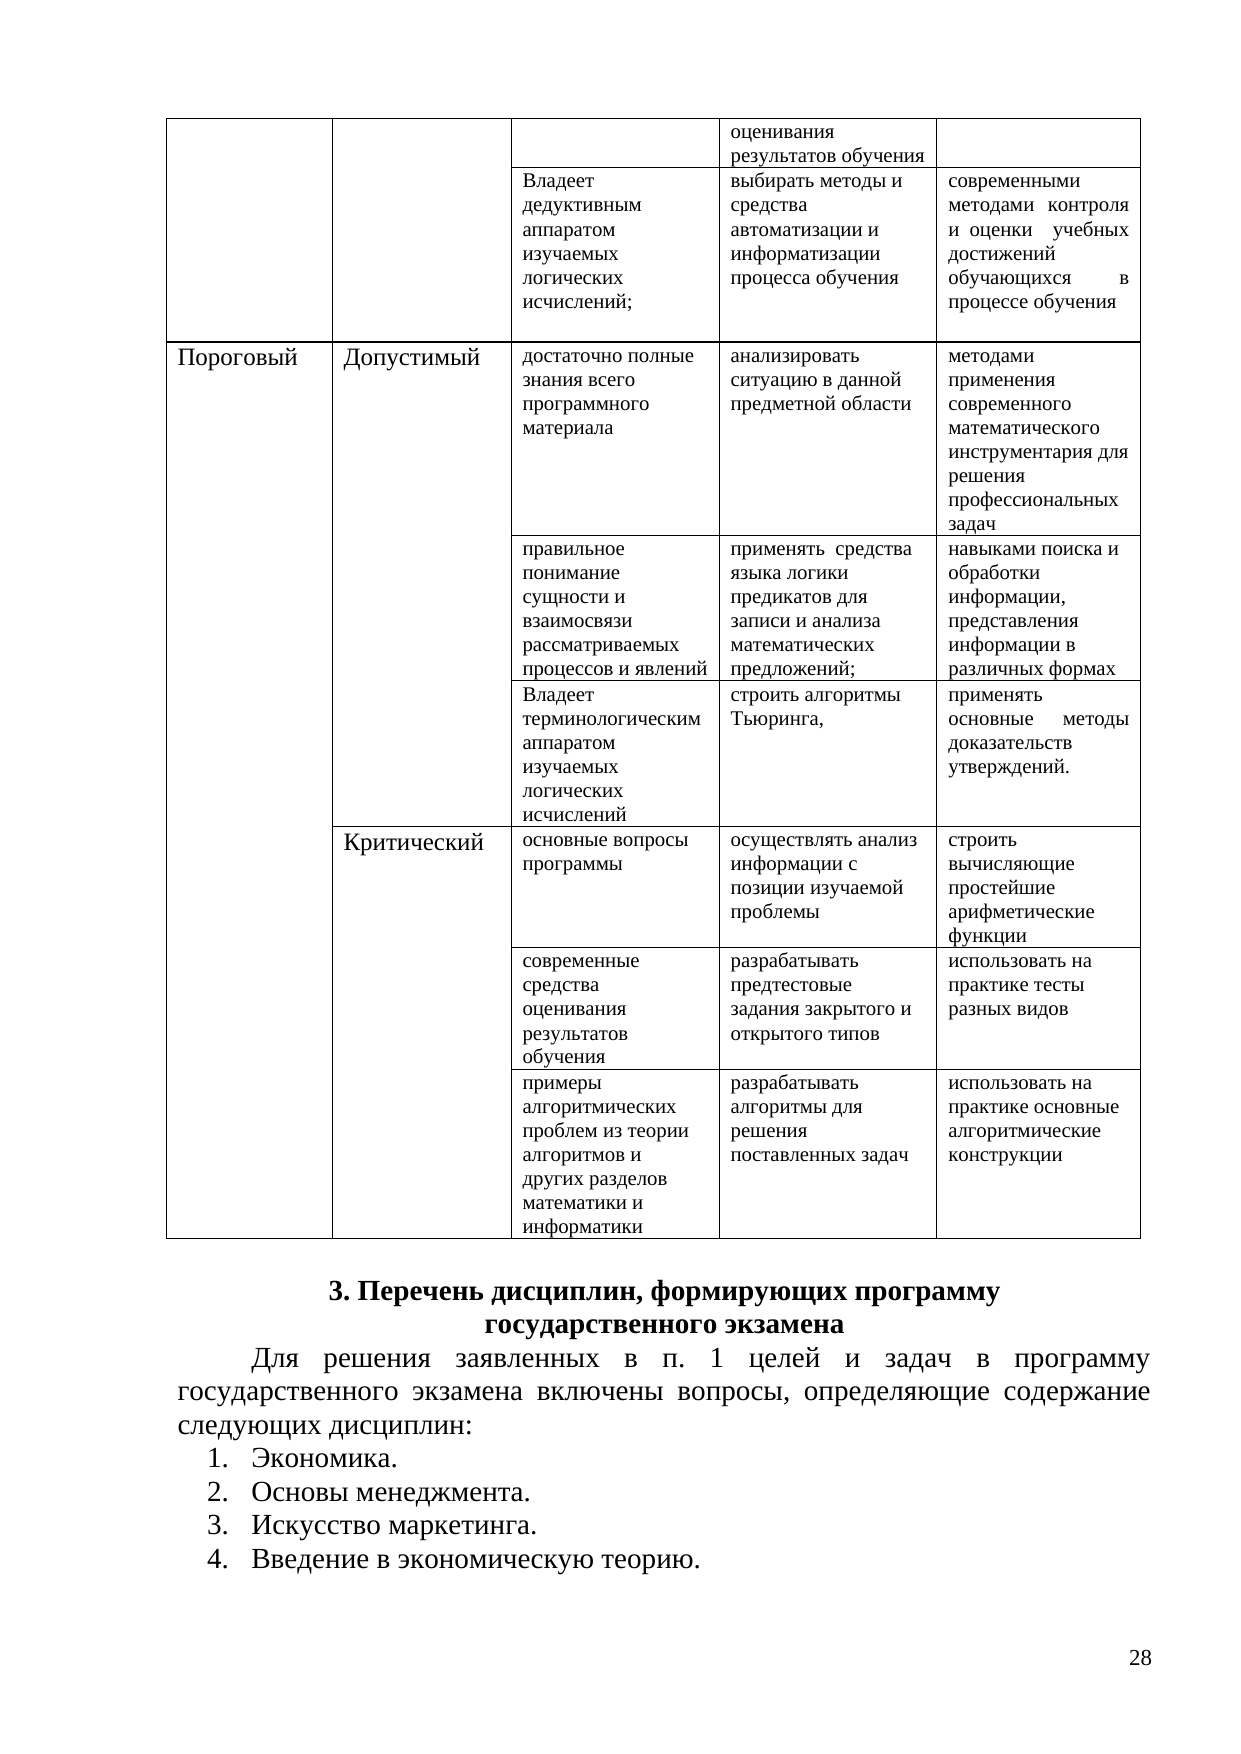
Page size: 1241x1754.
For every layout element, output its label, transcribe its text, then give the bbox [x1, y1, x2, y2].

table_cell примеры алгоритмических проблем из теории алгоритмов и других разделов математики и информатики [512, 1070, 719, 1238]
table_cell строить вычисляющие простейшие арифметические функции [937, 827, 1140, 947]
table_cell анализировать ситуацию в данной предметной области [720, 343, 936, 535]
table_cell разрабатывать предтестовые задания закрытого и открытого типов [720, 948, 936, 1068]
table_cell применять средства языка логики предикатов для записи и анализа математических предложений; [720, 536, 936, 680]
table_cell использовать на практике тесты разных видов [937, 948, 1140, 1068]
table_cell осуществлять анализ информации с позиции изучаемой проблемы [720, 827, 936, 947]
text 3. Перечень дисциплин, формирующих программу [177, 1273, 1152, 1306]
table_cell правильное понимание сущности и взаимосвязи рассматриваемых процессов и явлений [512, 536, 719, 680]
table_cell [937, 119, 1140, 167]
table_cell достаточно полные знания всего программного материала [512, 343, 719, 535]
table_cell Пороговый [167, 343, 332, 1238]
table_cell разрабатывать алгоритмы для решения поставленных задач [720, 1070, 936, 1238]
table_cell современными методами контроля и оценки учебных достижений обучающихся в процессе обучения [937, 168, 1140, 341]
table_cell Владеет терминологическим аппаратом изучаемых логических исчислений [512, 681, 719, 826]
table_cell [720, 119, 936, 167]
table_cell выбирать методы и средства автоматизации и информатизации процесса обучения [720, 168, 936, 341]
list Экономика. [207, 1440, 1152, 1474]
table_cell методами применения современного математического инструментария для решения профессиональных задач [937, 343, 1140, 535]
list Введение в экономическую теорию. [207, 1541, 1152, 1574]
table_cell современные средства оценивания результатов обучения [512, 948, 719, 1068]
table_cell применять основные методы доказательств утверждений. [937, 681, 1140, 826]
text Для решения заявленных в п. 1 целей и задач в программу государственного экзамена включены вопросы, определяющие содержание следующих дисциплин: [177, 1340, 1152, 1440]
table_cell основные вопросы программы [512, 827, 719, 947]
list Основы менеджмента. [207, 1474, 1152, 1507]
table_cell навыками поиска и обработки информации, представления информации в различных формах [937, 536, 1140, 680]
list Искусство маркетинга. [207, 1507, 1152, 1541]
table_cell Владеет дедуктивным аппаратом изучаемых логических исчислений; [512, 168, 719, 341]
table_cell Допустимый [333, 343, 511, 826]
table_cell использовать на практике основные алгоритмические конструкции [937, 1070, 1140, 1238]
table_cell строить алгоритмы Тьюринга, [720, 681, 936, 826]
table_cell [512, 119, 719, 167]
table_cell Критический [333, 827, 511, 1238]
text государственного экзамена [177, 1306, 1152, 1340]
